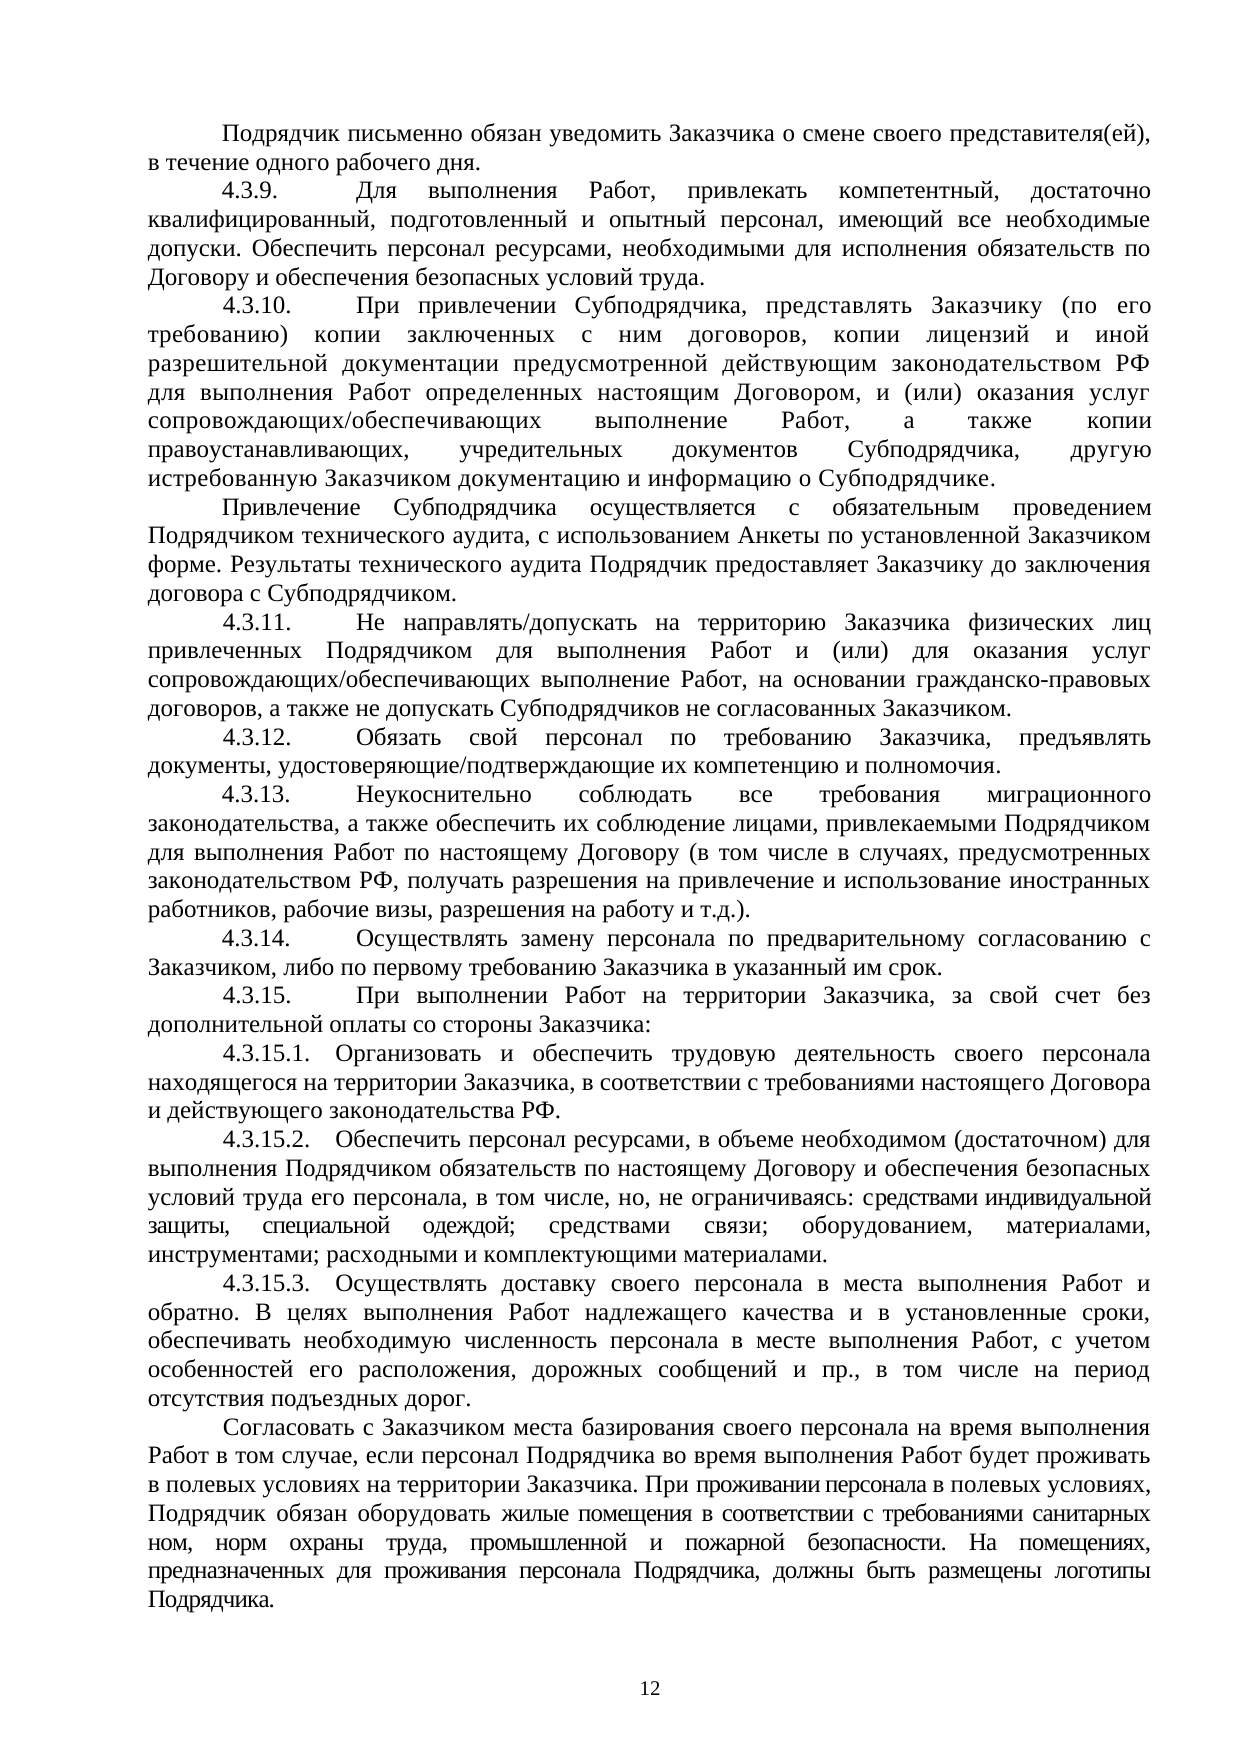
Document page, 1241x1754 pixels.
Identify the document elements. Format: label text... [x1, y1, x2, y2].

list Осуществлять замену персонала по предварительному согласованию с Заказчиком, либо по первому требованию Заказчика в указанный им срок. [148, 923, 1152, 981]
list Осуществлять доставку своего персонала в места выполнения Работ и обратно. В целях выполнения Работ надлежащего качества и в установленные сроки, обеспечивать необходимую численность персонала в месте выполнения Работ, с учетом особенностей его расположения, дорожных сообщений и пр., в том числе на период отсутствия подъездных дорог. [148, 1268, 1152, 1412]
list Обязать свой персонал по требованию Заказчика, предъявлять документы, удостоверяющие/подтверждающие их компетенцию и полномочия. [148, 722, 1152, 779]
list При выполнении Работ на территории Заказчика, за свой счет без дополнительной оплаты со стороны Заказчика: [148, 981, 1152, 1038]
list При привлечении Субподрядчика, представлять Заказчику (по его требованию) копии заключенных с ним договоров, копии лицензий и иной разрешительной документации предусмотренной действующим законодательством РФ для выполнения Работ определенных настоящим Договором, и (или) оказания услуг сопровождающих/обеспечивающих выполнение Работ, а также копии правоустанавливающих, учредительных документов Субподрядчика, другую истребованную Заказчиком документацию и информацию о Субподрядчике. [148, 291, 1152, 492]
list Для выполнения Работ, привлекать компетентный, достаточно квалифицированный, подготовленный и опытный персонал, имеющий все необходимые допуски. Обеспечить персонал ресурсами, необходимыми для исполнения обязательств по Договору и обеспечения безопасных условий труда. [148, 176, 1152, 291]
list Организовать и обеспечить трудовую деятельность своего персонала находящегося на территории Заказчика, в соответствии с требованиями настоящего Договора и действующего законодательства РФ. [148, 1038, 1152, 1124]
text Согласовать с Заказчиком места базирования своего персонала на время выполнения Работ в том случае, если персонал Подрядчика во время выполнения Работ будет проживать в полевых условиях на территории Заказчика. При проживании персонала в полевых условиях, Подрядчик обязан оборудовать жилые помещения в соответствии с требованиями санитарных ном, норм охраны труда, промышленной и пожарной безопасности. На помещениях, предназначенных для проживания персонала Подрядчика, должны быть размещены логотипы Подрядчика. [148, 1412, 1152, 1613]
list Обеспечить персонал ресурсами, в объеме необходимом (достаточном) для выполнения Подрядчиком обязательств по настоящему Договору и обеспечения безопасных условий труда его персонала, в том числе, но, не ограничиваясь: средствами индивидуальной защиты, специальной одеждой; средствами связи; оборудованием, материалами, инструментами; расходными и комплектующими материалами. [148, 1124, 1152, 1268]
list Неукоснительно соблюдать все требования миграционного законодательства, а также обеспечить их соблюдение лицами, привлекаемыми Подрядчиком для выполнения Работ по настоящему Договору (в том числе в случаях, предусмотренных законодательством РФ, получать разрешения на привлечение и использование иностранных работников, рабочие визы, разрешения на работу и т.д.). [148, 779, 1152, 923]
text Привлечение Субподрядчика осуществляется с обязательным проведением Подрядчиком технического аудита, с использованием Анкеты по установленной Заказчиком форме. Результаты технического аудита Подрядчик предоставляет Заказчику до заключения договора с Субподрядчиком. [148, 492, 1152, 607]
list Не направлять/допускать на территорию Заказчика физических лиц привлеченных Подрядчиком для выполнения Работ и (или) для оказания услуг сопровождающих/обеспечивающих выполнение Работ, на основании гражданско-правовых договоров, а также не допускать Субподрядчиков не согласованных Заказчиком. [148, 607, 1152, 722]
list Подрядчик письменно обязан уведомить Заказчика о смене своего представителя(ей), в течение одного рабочего дня. [148, 118, 1152, 176]
